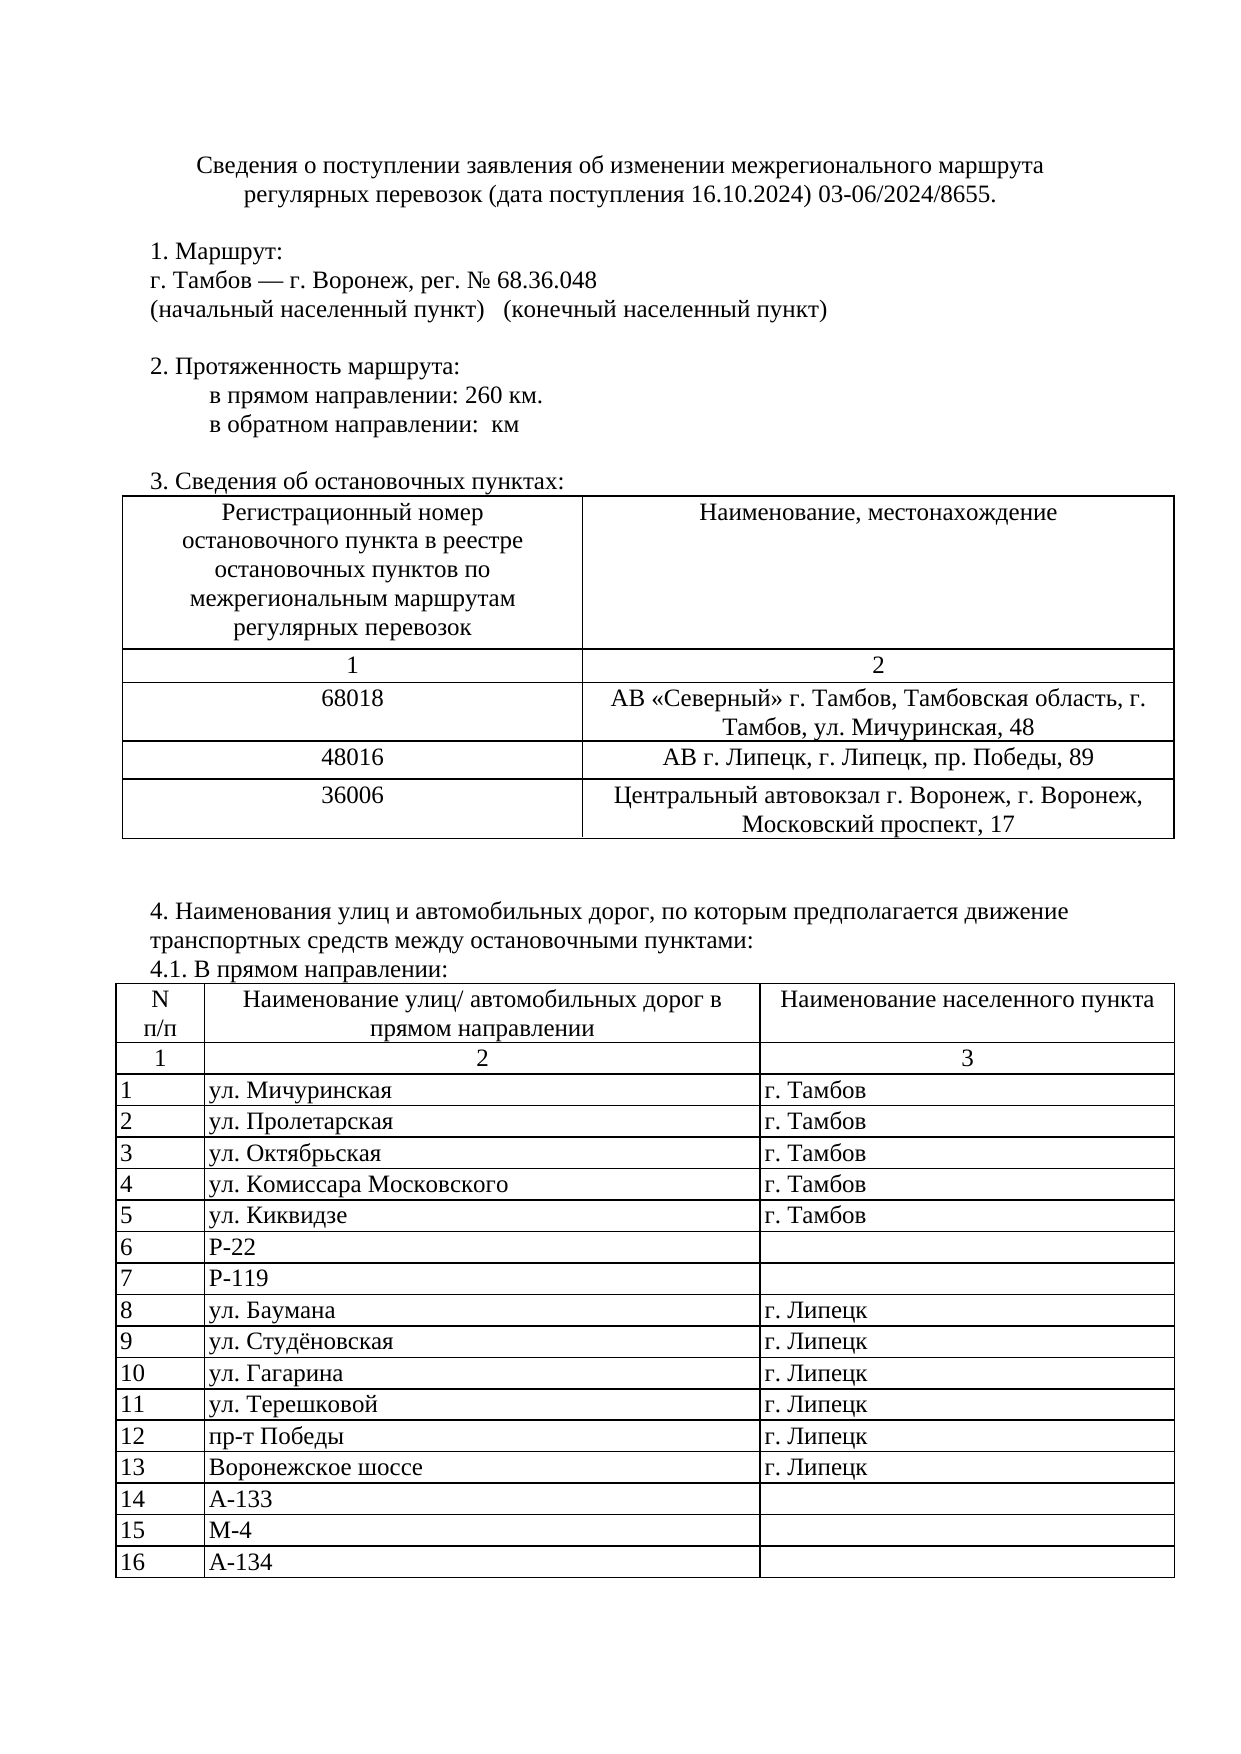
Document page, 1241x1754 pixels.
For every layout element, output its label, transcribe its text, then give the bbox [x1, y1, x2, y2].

table_cell г. Липецк [761, 1452, 1174, 1482]
table_cell г. Тамбов [761, 1169, 1174, 1199]
text в обратном направлении: км [150, 409, 1090, 437]
table_cell [761, 1232, 1174, 1262]
text (начальный населенный пункт) (конечный населенный пункт) [150, 294, 1090, 322]
table_cell 6 [117, 1232, 204, 1262]
table_cell 48016 [123, 742, 582, 778]
table_cell А-133 [205, 1484, 759, 1514]
table_cell ул. Пролетарская [205, 1106, 759, 1136]
table_cell 7 [117, 1264, 204, 1293]
table_cell ул. Октябрьская [205, 1138, 759, 1168]
table_cell 2 [117, 1106, 204, 1136]
table_header Наименование улиц/ автомобильных дорог в прямом направлении [205, 984, 759, 1042]
table_cell 5 [117, 1201, 204, 1231]
table_cell А-134 [205, 1547, 759, 1577]
table_cell ул. Терешковой [205, 1390, 759, 1419]
table_cell Воронежское шоссе [205, 1452, 759, 1482]
text в прямом направлении: 260 км. [150, 380, 1090, 409]
table_cell 36006 [123, 780, 582, 837]
table_cell 1 [117, 1075, 204, 1105]
table_cell 2 [205, 1043, 759, 1073]
text 4.1. В прямом направлении: [150, 954, 1090, 983]
table_cell ул. Студёновская [205, 1327, 759, 1356]
table_cell 13 [117, 1452, 204, 1482]
table_cell 1 [117, 1043, 204, 1073]
table_cell [761, 1264, 1174, 1293]
table_cell ул. Баумана [205, 1295, 759, 1325]
table_cell Р-119 [205, 1264, 759, 1293]
table_cell 8 [117, 1295, 204, 1325]
table_cell г. Тамбов [761, 1075, 1174, 1105]
table_cell пр-т Победы [205, 1421, 759, 1451]
table_cell М-4 [205, 1515, 759, 1545]
table_cell 4 [117, 1169, 204, 1199]
table_cell [761, 1484, 1174, 1514]
table_cell ул. Киквидзе [205, 1201, 759, 1231]
table_cell [761, 1547, 1174, 1577]
table_cell 9 [117, 1327, 204, 1356]
table_cell АВ г. Липецк, г. Липецк, пр. Победы, 89 [583, 742, 1173, 778]
table_cell г. Тамбов [761, 1106, 1174, 1136]
table_cell 1 [123, 650, 582, 681]
table_cell 11 [117, 1390, 204, 1419]
text г. Тамбов — г. Воронеж, рег. № 68.36.048 [150, 265, 1090, 294]
table_header N п/п [117, 984, 204, 1042]
table_cell г. Тамбов [761, 1201, 1174, 1231]
table_cell 68018 [123, 683, 582, 740]
table_cell Центральный автовокзал г. Воронеж, г. Воронеж, Московский проспект, 17 [583, 780, 1173, 837]
table_cell 12 [117, 1421, 204, 1451]
text 3. Сведения об остановочных пунктах: [150, 466, 1090, 495]
table_cell г. Липецк [761, 1421, 1174, 1451]
table_cell 10 [117, 1358, 204, 1388]
table_cell [761, 1515, 1174, 1545]
table_header Наименование, местонахождение [583, 497, 1173, 648]
table_cell г. Липецк [761, 1295, 1174, 1325]
table_cell 2 [583, 650, 1173, 681]
table_cell ул. Гагарина [205, 1358, 759, 1388]
table_cell 3 [117, 1138, 204, 1168]
table_header Наименование населенного пункта [761, 984, 1174, 1042]
table_cell 15 [117, 1515, 204, 1545]
table_cell АВ «Северный» г. Тамбов, Тамбовская область, г. Тамбов, ул. Мичуринская, 48 [583, 683, 1173, 740]
table_cell Р-22 [205, 1232, 759, 1262]
table_cell 3 [761, 1043, 1174, 1073]
text Сведения о поступлении заявления об изменении межрегионального маршрута регулярных перевозок (дата поступления 16.10.2024) 03-06/2024/8655. [150, 150, 1090, 207]
table_cell 16 [117, 1547, 204, 1577]
text 4. Наименования улиц и автомобильных дорог, по которым предполагается движение транспортных средств между остановочными пунктами: [150, 896, 1090, 954]
table_cell 14 [117, 1484, 204, 1514]
text 1. Маршрут: [150, 236, 1090, 265]
table_cell г. Липецк [761, 1327, 1174, 1356]
text 2. Протяженность маршрута: [150, 351, 1090, 380]
table_header Регистрационный номер остановочного пункта в реестре остановочных пунктов по межрегиональным маршрутам регулярных перевозок [123, 497, 582, 648]
table_cell г. Тамбов [761, 1138, 1174, 1168]
table_cell г. Липецк [761, 1390, 1174, 1419]
table_cell г. Липецк [761, 1358, 1174, 1388]
table_cell ул. Мичуринская [205, 1075, 759, 1105]
table_cell ул. Комиссара Московского [205, 1169, 759, 1199]
